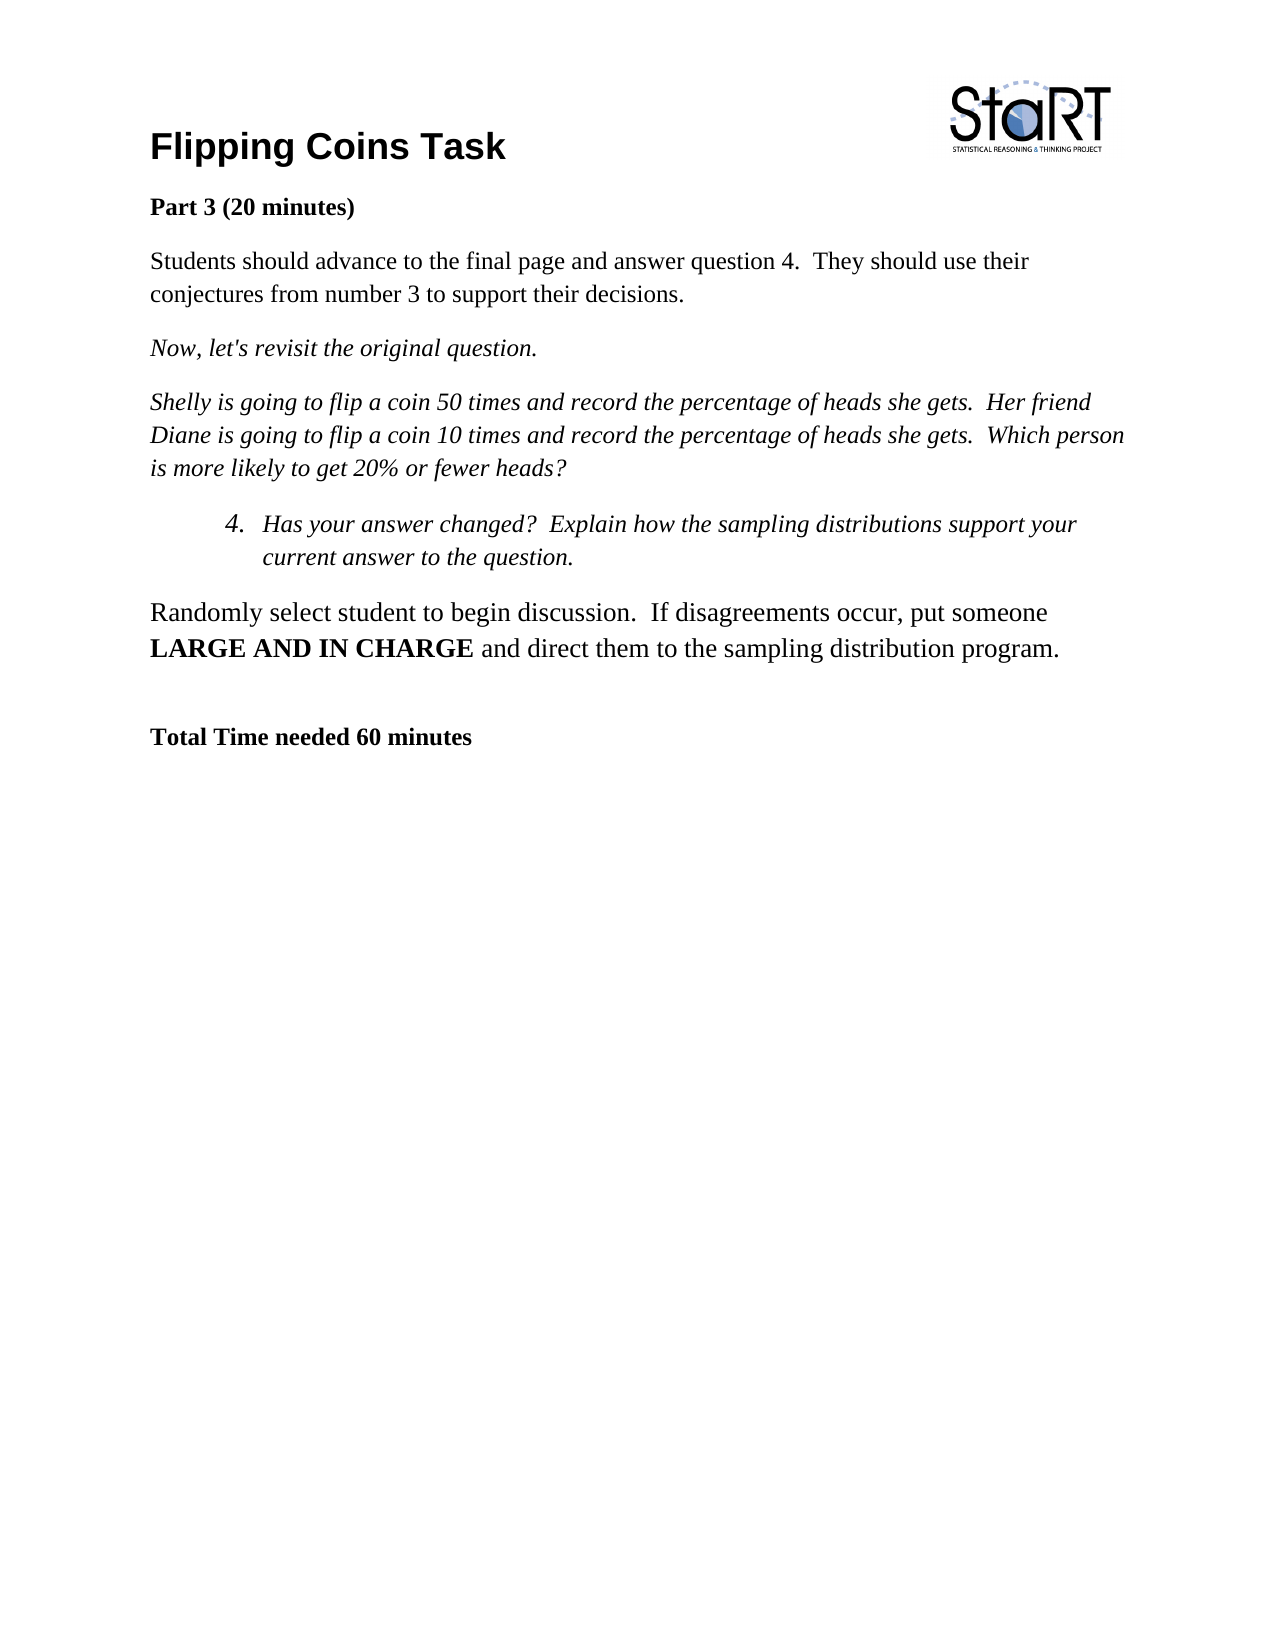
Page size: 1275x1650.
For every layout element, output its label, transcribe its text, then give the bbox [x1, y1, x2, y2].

text Students should advance to the final page and answer question 4. They should use their conjectures from number 3 to support their decisions. [150, 246, 1125, 308]
text Shelly is going to flip a coin 50 times and record the percentage of heads she gets. Her friend Diane is going to flip a coin 10 times and record the percentage of heads she gets. Which person is more likely to get 20% or fewer heads? [150, 387, 1125, 482]
list Has your answer changed? Explain how the sampling distributions support your current answer to the question. [225, 507, 1125, 571]
text Now, let's revisit the original question. [150, 333, 1125, 362]
text Part 3 (20 minutes) [150, 192, 1125, 221]
picture [926, 75, 1125, 160]
text Randomly select student to begin discussion. If disagreements occur, put someone LARGE AND IN CHARGE and direct them to the sampling distribution program. [150, 596, 1125, 663]
text Total Time needed 60 minutes [150, 722, 1125, 750]
